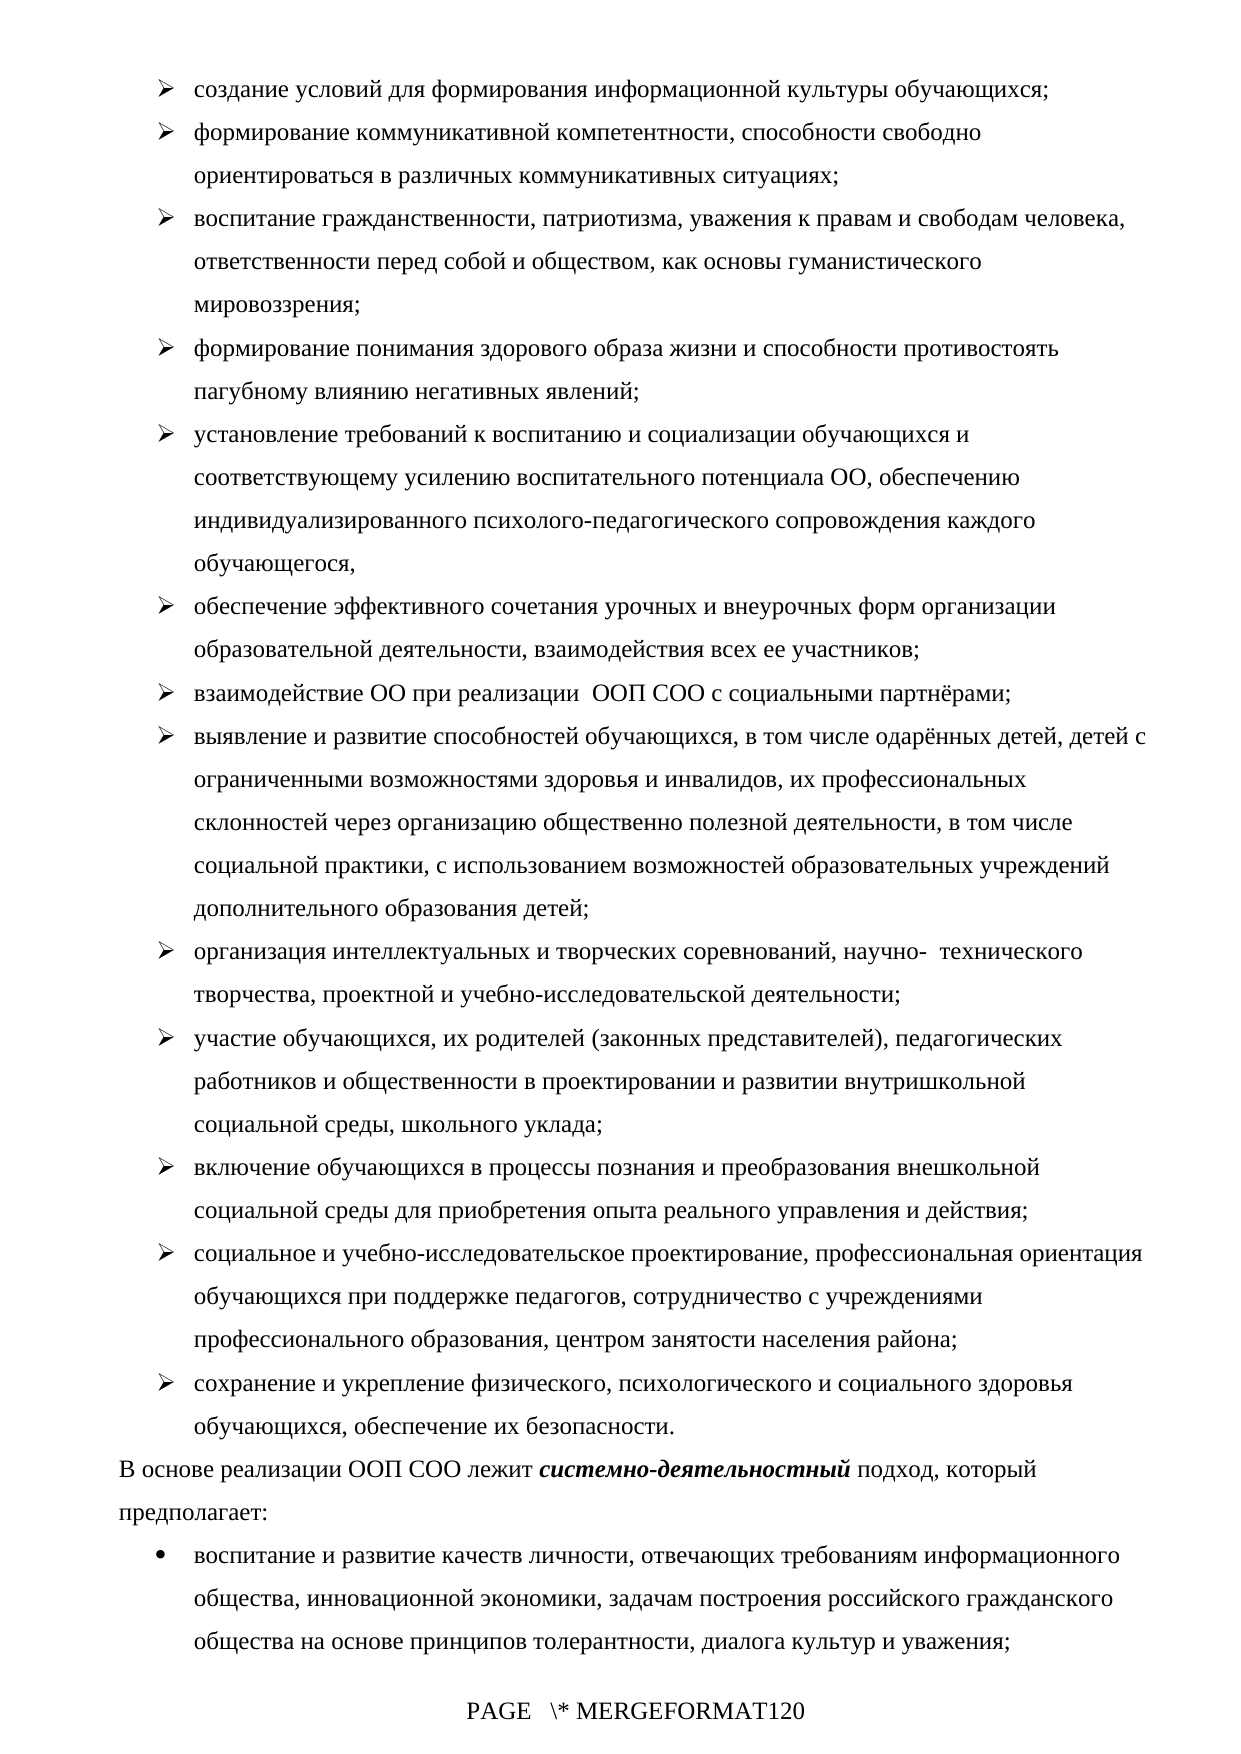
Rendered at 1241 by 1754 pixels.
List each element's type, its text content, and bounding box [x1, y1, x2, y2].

text В основе реализации ООП СОО лежит системно-деятельностный подход, который предполагает: [119, 1454, 1153, 1526]
list обеспечение эффективного сочетания урочных и внеурочных форм организации образовательной деятельности, взаимодействия всех ее участников; [156, 591, 1153, 663]
list сохранение и укрепление физического, психологического и социального здоровья обучающихся, обеспечение их безопасности. [156, 1368, 1153, 1439]
list воспитание гражданственности, патриотизма, уважения к правам и свободам человека, ответственности перед собой и обществом, как основы гуманистического мировоззрения; [156, 203, 1153, 318]
list организация интеллектуальных и творческих соревнований, научно- технического творчества, проектной и учебно-исследовательской деятельности; [156, 936, 1153, 1008]
list социальное и учебно-исследовательское проектирование, профессиональная ориентация обучающихся при поддержке педагогов, сотрудничество с учреждениями профессионального образования, центром занятости населения района; [156, 1238, 1153, 1353]
list выявление и развитие способностей обучающихся, в том числе одарённых детей, детей с ограниченными возможностями здоровья и инвалидов, их профессиональных склонностей через организацию общественно полезной деятельности, в том числе социальной практики, с использованием возможностей образовательных учреждений дополнительного образования детей; [156, 721, 1153, 922]
list формирование понимания здорового образа жизни и способности противостоять пагубному влиянию негативных явлений; [156, 333, 1153, 404]
list воспитание и развитие качеств личности, отвечающих требованиям информационного общества, инновационной экономики, задачам построения российского гражданского общества на основе принципов толерантности, диалога культур и уважения; [156, 1540, 1153, 1655]
list взаимодействие ОО при реализации ООП СОО с социальными партнёрами; [156, 678, 1153, 706]
list включение обучающихся в процессы познания и преобразования внешкольной социальной среды для приобретения опыта реального управления и действия; [156, 1152, 1153, 1224]
list формирование коммуникативной компетентности, способности свободно ориентироваться в различных коммуникативных ситуациях; [156, 117, 1153, 189]
list установление требований к воспитанию и социализации обучающихся и соответствующему усилению воспитательного потенциала ОО, обеспечению индивидуализированного психолого-педагогического сопровождения каждого обучающегося, [156, 419, 1153, 577]
list участие обучающихся, их родителей (законных представителей), педагогических работников и общественности в проектировании и развитии внутришкольной социальной среды, школьного уклада; [156, 1023, 1153, 1138]
list создание условий для формирования информационной культуры обучающихся; [156, 74, 1153, 103]
